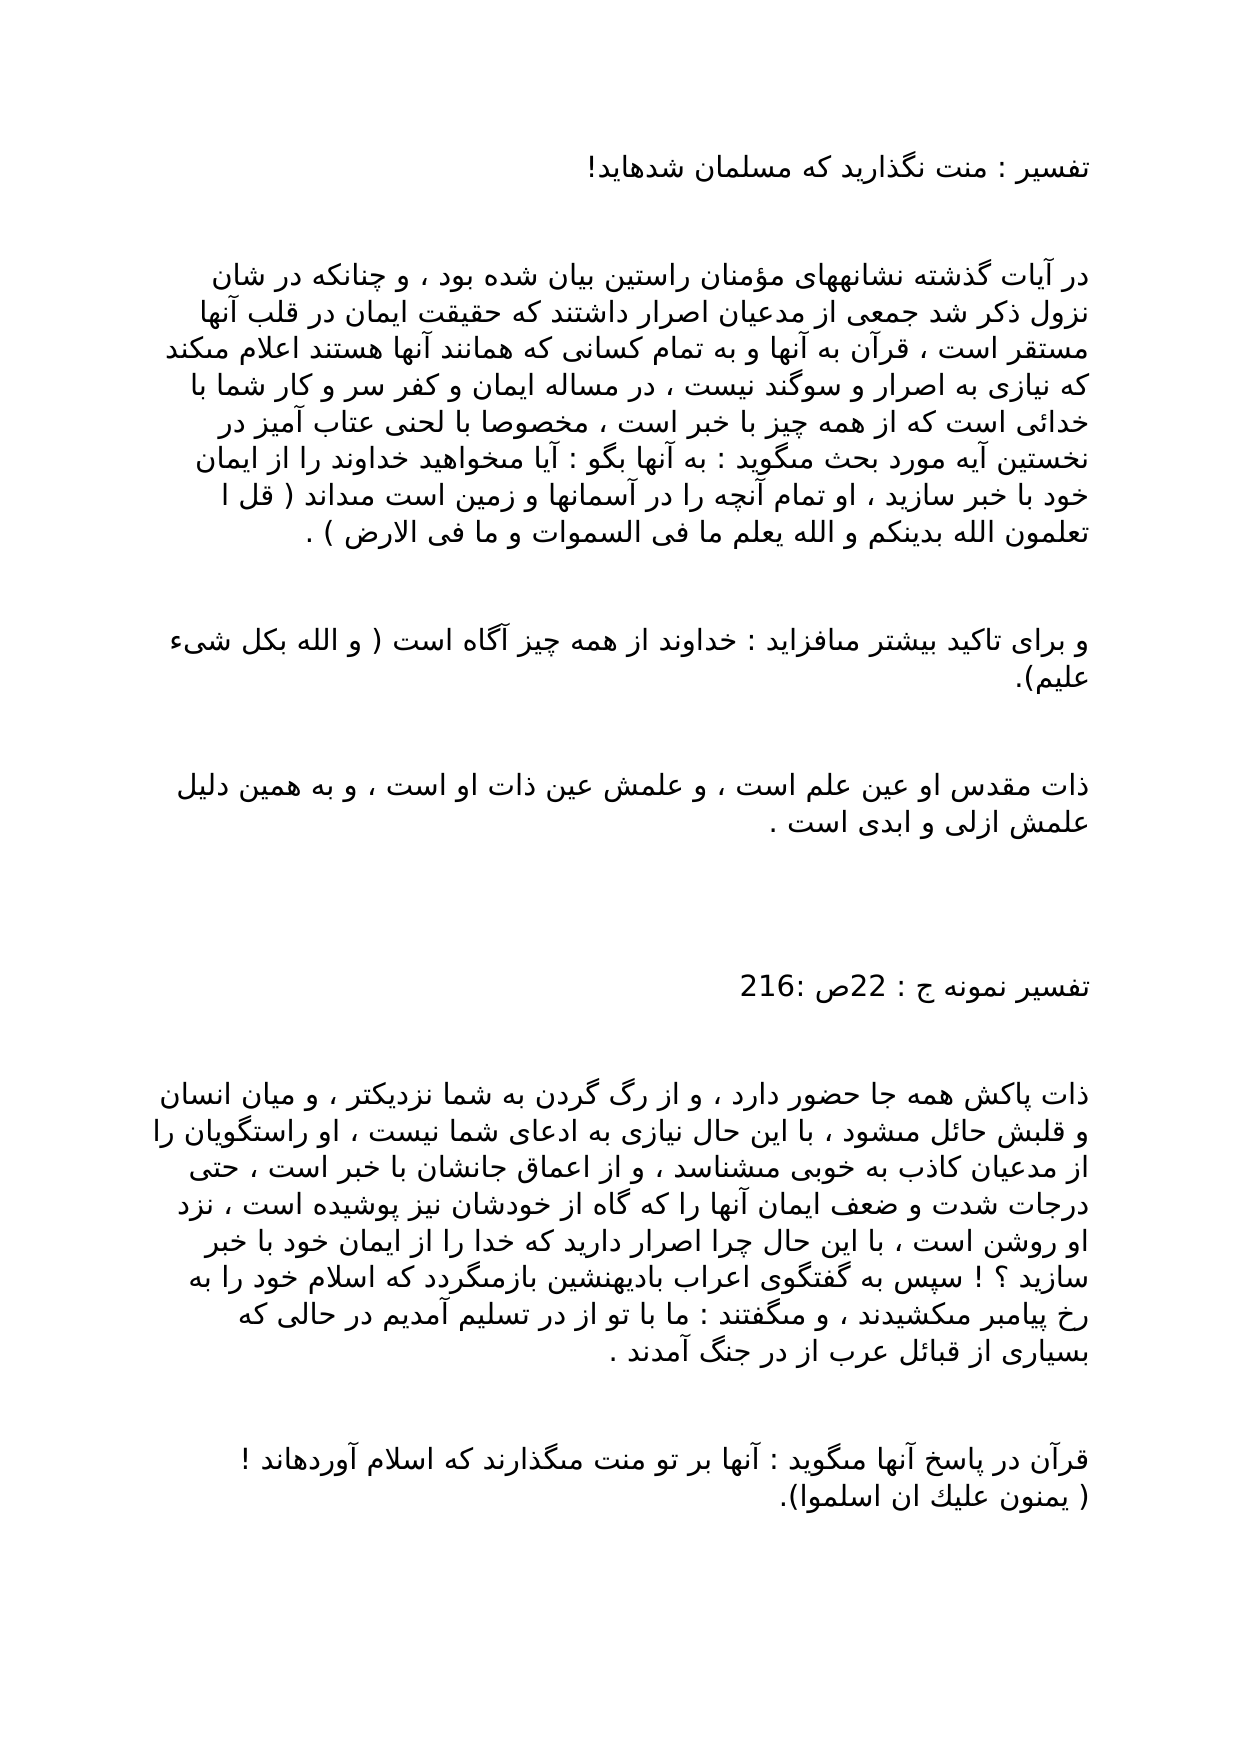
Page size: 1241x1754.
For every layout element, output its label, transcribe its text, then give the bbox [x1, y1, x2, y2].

text قرآن در پاسخ آنها مى‏گويد : آنها بر تو منت مى‏گذارند كه اسلام آورده‏اند ! ( يمنون عليك ان اسلموا). [150, 1442, 1090, 1513]
text ذات پاكش همه جا حضور دارد ، و از رگ گردن به شما نزديكتر ، و ميان انسان و قلبش حائل مى‏شود ، با اين حال نيازى به ادعاى شما نيست ، او راستگويان را از مدعيان كاذب به خوبى مى‏شناسد ، و از اعماق جانشان با خبر است ، حتى درجات شدت و ضعف ايمان آنها را كه گاه از خودشان نيز پوشيده است ، نزد او روشن است ، با اين حال چرا اصرار داريد كه خدا را از ايمان خود با خبر سازيد ؟ ! سپس به گفتگوى اعراب باديه‏نشين بازمى‏گردد كه اسلام خود را به رخ پيامبر مى‏كشيدند ، و مى‏گفتند : ما با تو از در تسليم آمديم در حالى كه بسيارى از قبائل عرب از در جنگ آمدند . [150, 1077, 1090, 1368]
text و براى تاكيد بيشتر مى‏افزايد : خداوند از همه چيز آگاه است ( و الله بكل شى‏ء عليم). [150, 623, 1090, 694]
text ذات مقدس او عين علم است ، و علمش عين ذات او است ، و به همين دليل علمش ازلى و ابدى است . [150, 769, 1090, 839]
text تفسير : منت نگذاريد كه مسلمان شده‏ايد! [150, 150, 1090, 184]
text تفسير نمونه ج : 22ص :216 [150, 969, 1090, 1003]
text در آيات گذشته نشانه‏هاى مؤمنان راستين بيان شده بود ، و چنانكه در شان نزول ذكر شد جمعى از مدعيان اصرار داشتند كه حقيقت ايمان در قلب آنها مستقر است ، قرآن به آنها و به تمام كسانى كه همانند آنها هستند اعلام مى‏كند كه نيازى به اصرار و سوگند نيست ، در مساله ايمان و كفر سر و كار شما با خدائى است كه از همه چيز با خبر است ، مخصوصا با لحنى عتاب آميز در نخستين آيه مورد بحث مى‏گويد : به آنها بگو : آيا مى‏خواهيد خداوند را از ايمان خود با خبر سازيد ، او تمام آنچه را در آسمانها و زمين است مى‏داند ( قل ا تعلمون الله بدينكم و الله يعلم ما فى السموات و ما فى الارض ) . [150, 258, 1090, 549]
